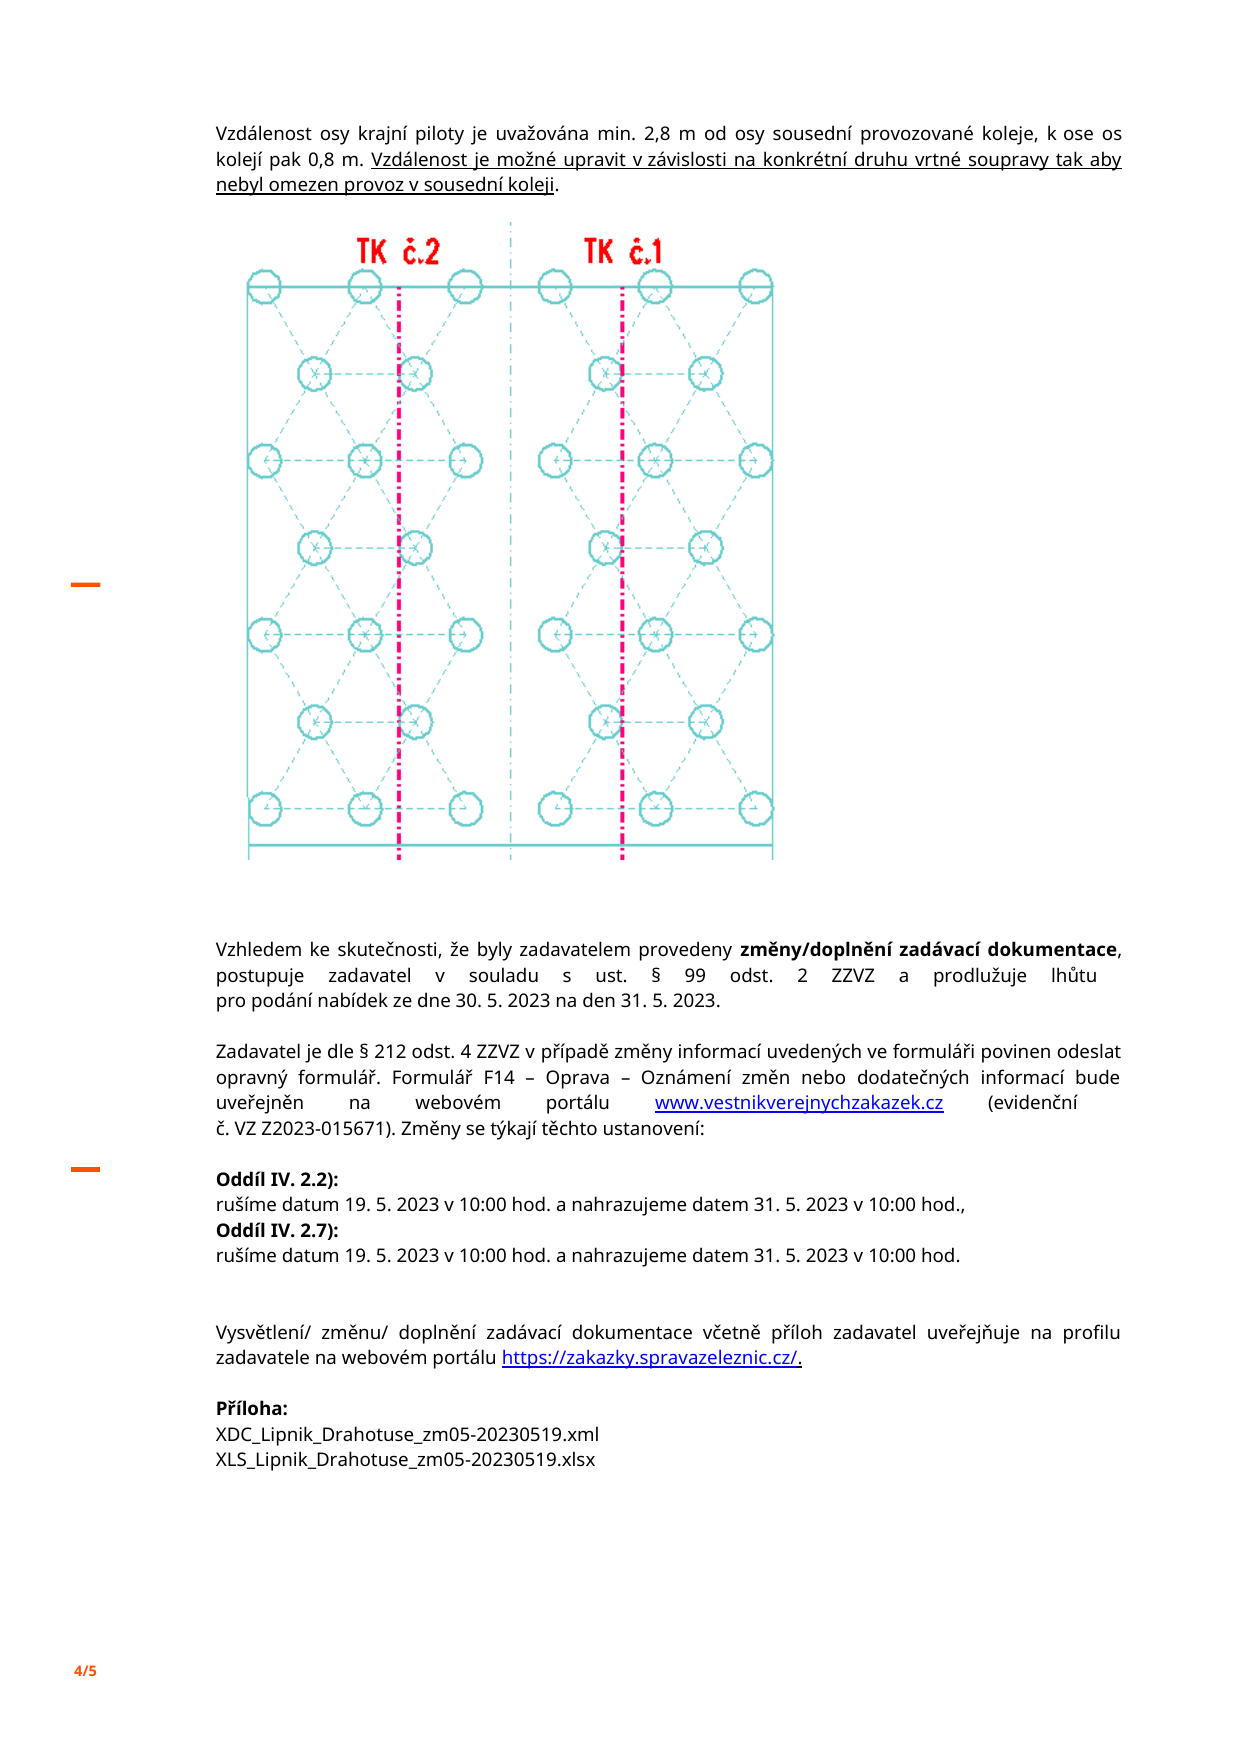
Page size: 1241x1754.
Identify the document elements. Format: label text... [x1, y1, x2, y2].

text Příloha: [216, 1396, 1122, 1421]
text Vzhledem ke skutečnosti, že byly zadavatelem provedeny změny/doplnění zadávací dokumentace, postupuje zadavatel v souladu s ust. § 99 odst. 2 ZZVZ a prodlužuje lhůtu pro podání nabídek ze dne 30. 5. 2023 na den 31. 5. 2023. [216, 936, 1122, 1013]
text rušíme datum 19. 5. 2023 v 10:00 hod. a nahrazujeme datem 31. 5. 2023 v 10:00 hod., [216, 1192, 1122, 1217]
text Vysvětlení/ změnu/ doplnění zadávací dokumentace včetně příloh zadavatel uveřejňuje na profilu zadavatele na webovém portálu https://zakazky.spravazeleznic.cz/. [216, 1294, 1122, 1370]
text XDC_Lipnik_Drahotuse_zm05-20230519.xml [216, 1421, 1122, 1447]
picture [215, 222, 804, 860]
text XLS_Lipnik_Drahotuse_zm05-20230519.xlsx [216, 1447, 1122, 1472]
text Zadavatel je dle § 212 odst. 4 ZZVZ v případě změny informací uvedených ve formuláři povinen odeslat opravný formulář. Formulář F14 – Oprava – Oznámení změn nebo dodatečných informací bude uveřejněn na webovém portálu www.vestnikverejnychzakazek.cz (evidenční č. VZ Z2023-015671). Změny se týkají těchto ustanovení: [216, 1038, 1122, 1141]
text rušíme datum 19. 5. 2023 v 10:00 hod. a nahrazujeme datem 31. 5. 2023 v 10:00 hod. [216, 1243, 1122, 1268]
text Oddíl IV. 2.7): [216, 1217, 1122, 1243]
text Vzdálenost osy krajní piloty je uvažována min. 2,8 m od osy sousední provozované koleje, k ose os kolejí pak 0,8 m. Vzdálenost je možné upravit v závislosti na konkrétní druhu vrtné soupravy tak aby nebyl omezen provoz v sousední koleji. [216, 121, 1122, 197]
text Oddíl IV. 2.2): [216, 1166, 1122, 1192]
